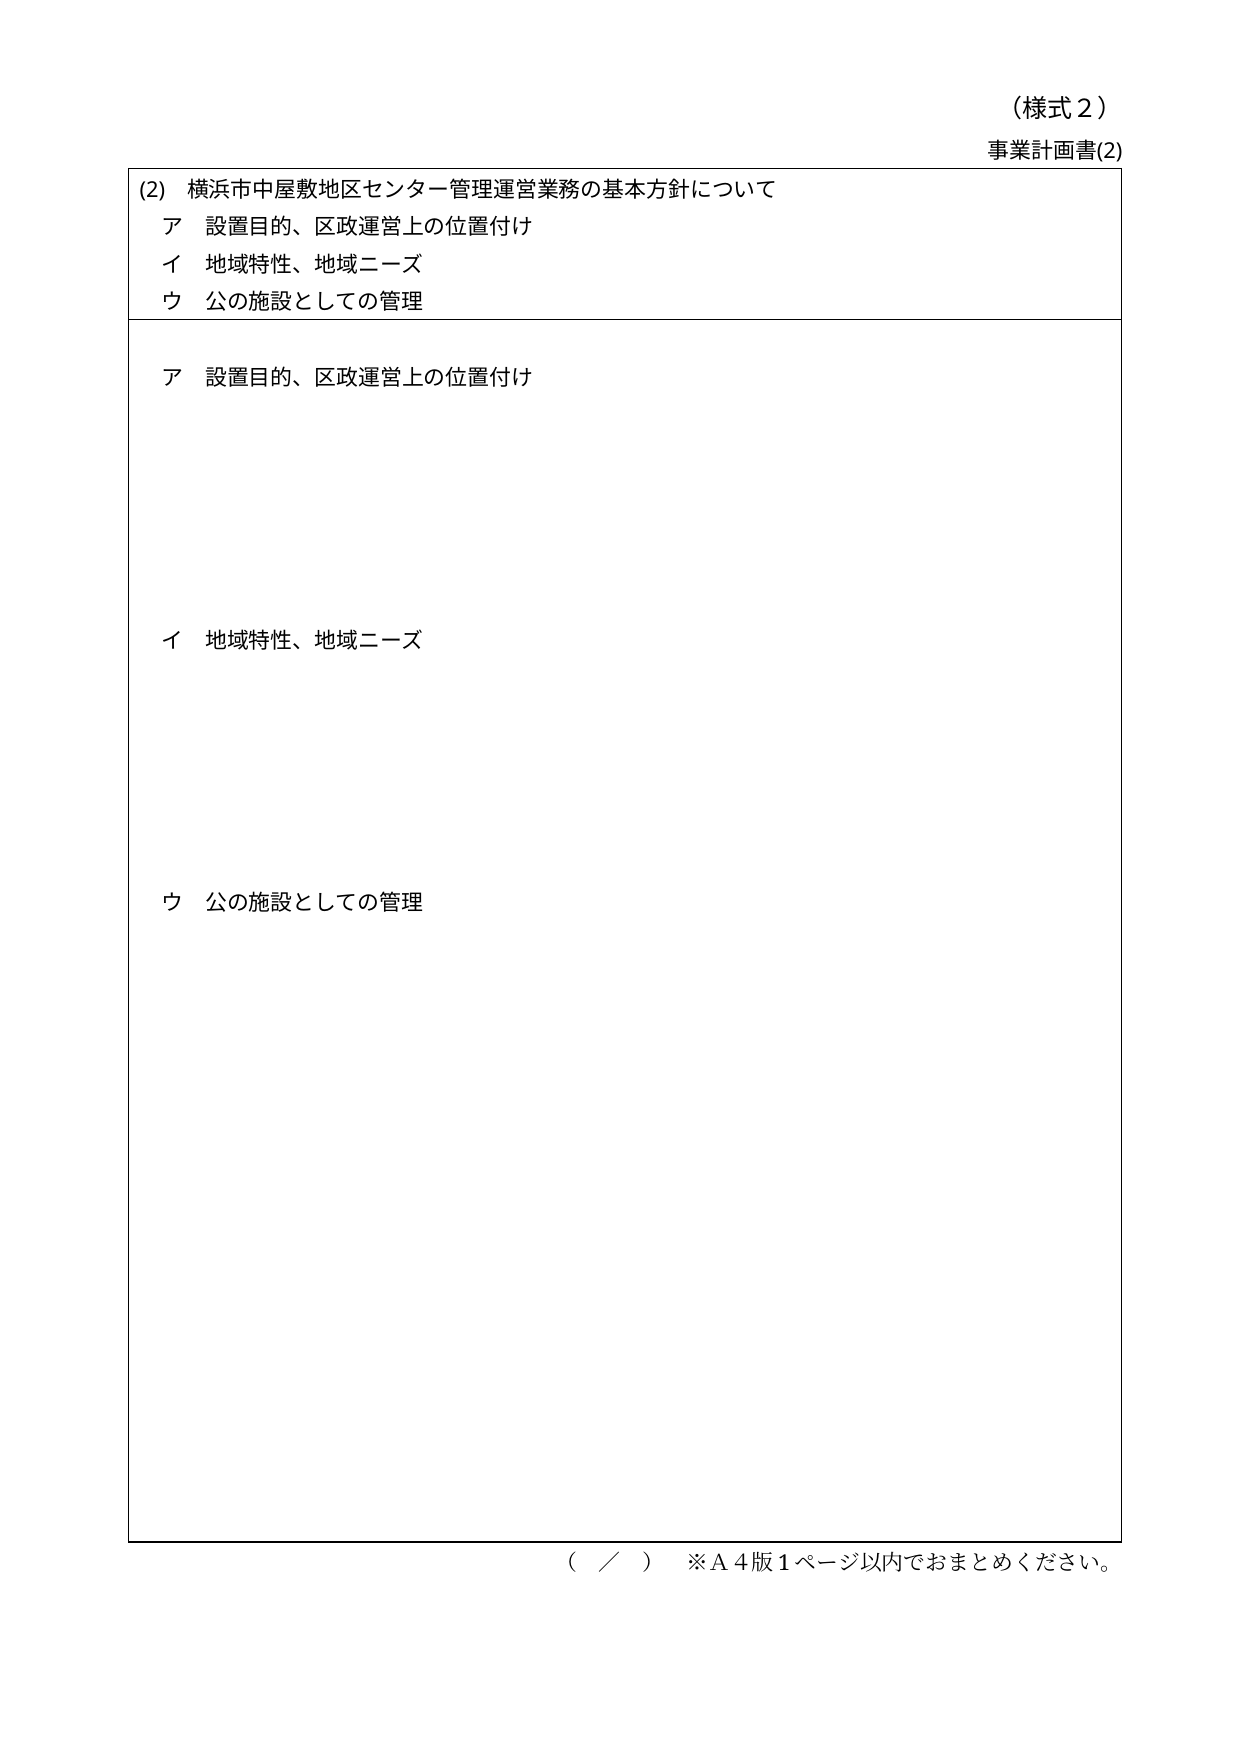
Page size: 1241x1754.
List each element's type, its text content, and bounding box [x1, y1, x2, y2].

table_cell ア 設置目的、区政運営上の位置付け イ 地域特性、地域ニーズ ウ 公の施設としての管理 [129, 320, 1121, 1541]
text （ ／ ） ※Ａ４版1ページ以内でおまとめください。 [118, 1542, 1122, 1580]
text 事業計画書(2) [118, 130, 1122, 168]
table_header (2) 横浜市中屋敷地区センター管理運営業務の基本方針について ア 設置目的、区政運営上の位置付け イ 地域特性、地域ニーズ ウ 公の施設としての管理 [129, 169, 1121, 319]
